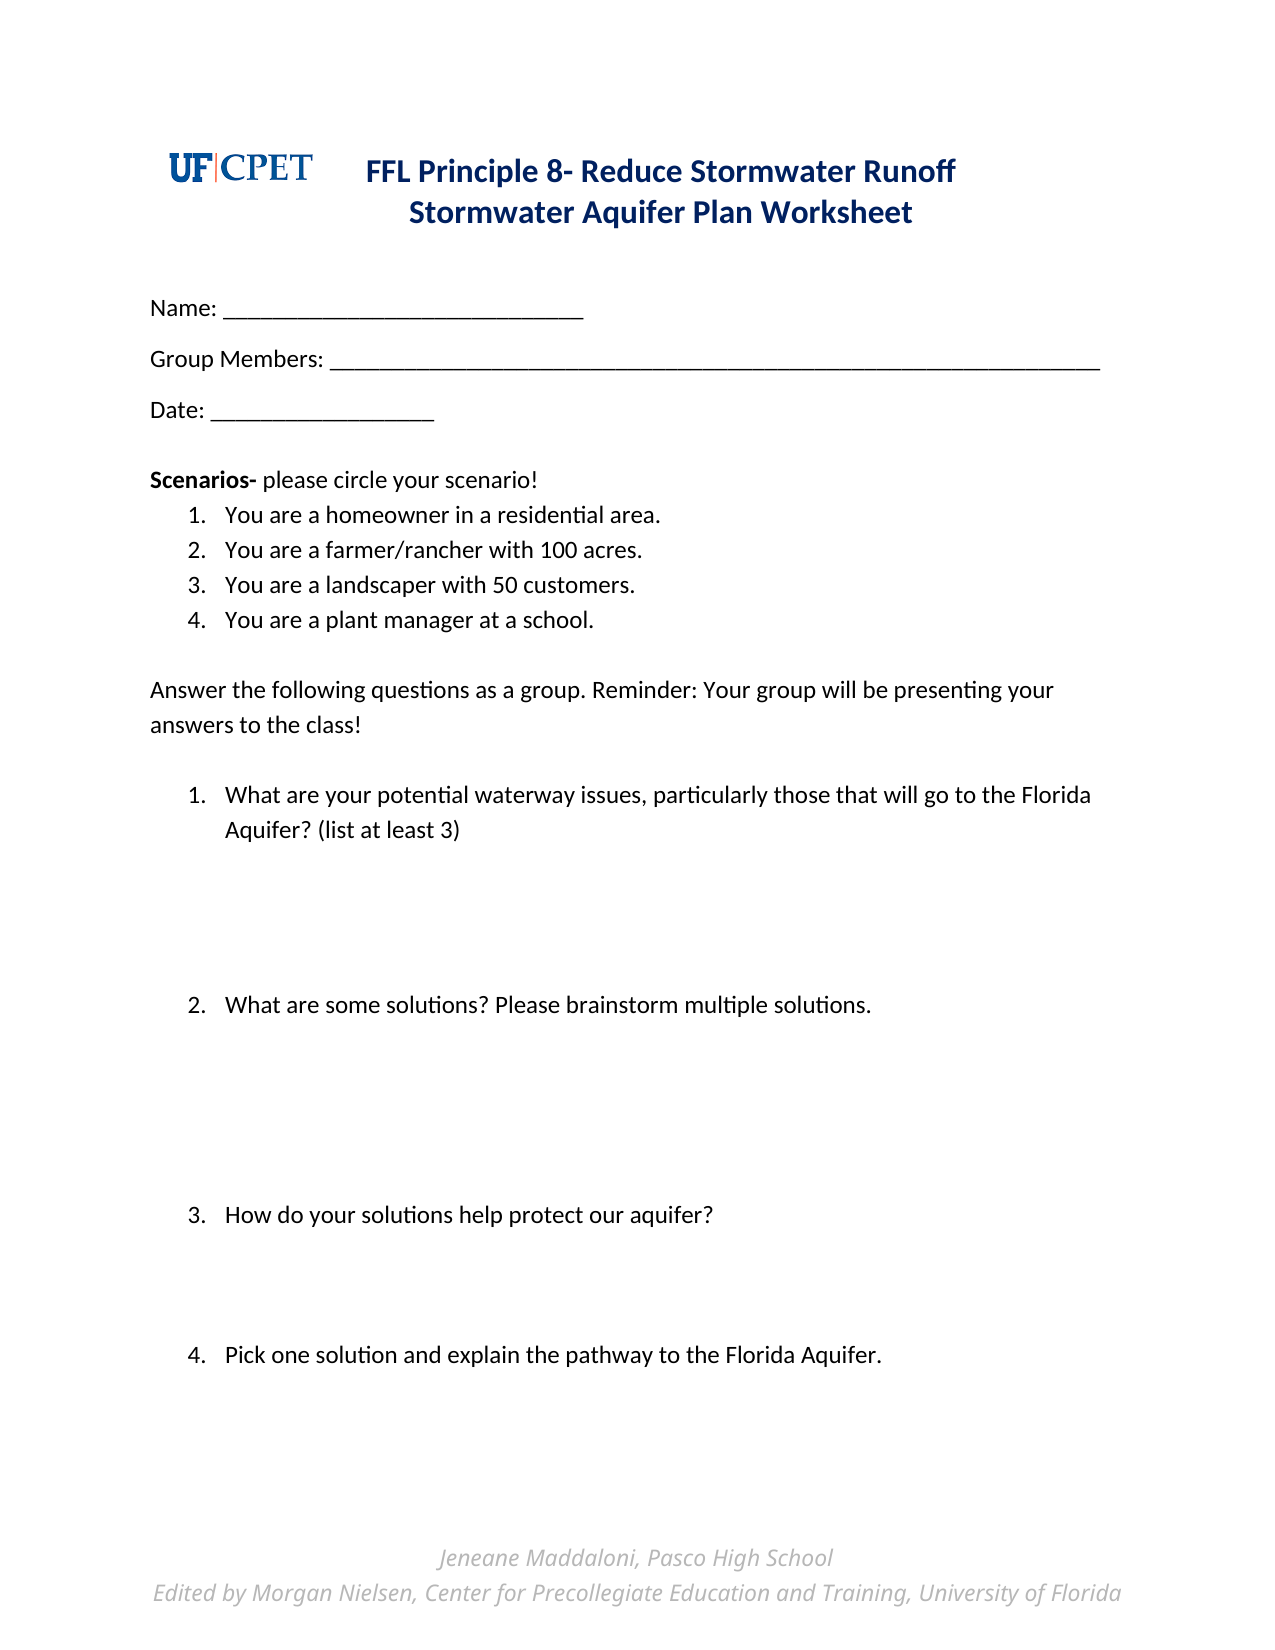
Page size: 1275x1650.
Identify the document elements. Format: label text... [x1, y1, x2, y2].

list You are a farmer/rancher with 100 acres. [187, 534, 1125, 565]
subtitle FFL Principle 8- Reduce Stormwater Runoff [332, 150, 1125, 191]
text Name: _____________________________ [150, 292, 1125, 322]
picture [154, 126, 332, 211]
list How do your solutions help protect our aquifer? [187, 1199, 1125, 1230]
list What are some solutions? Please brainstorm multiple solutions. [187, 989, 1125, 1020]
text Answer the following questions as a group. Reminder: Your group will be presenting your answers to the class! [150, 674, 1125, 740]
list What are your potential waterway issues, particularly those that will go to the Florida Aquifer? (list at least 3) [187, 779, 1125, 845]
list You are a plant manager at a school. [187, 604, 1125, 635]
subtitle Stormwater Aquifer Plan Worksheet [197, 191, 1125, 231]
list Pick one solution and explain the pathway to the Florida Aquifer. [187, 1339, 1125, 1370]
text Scenarios- please circle your scenario! [150, 464, 1125, 495]
list You are a homeowner in a residential area. [187, 499, 1125, 530]
list You are a landscaper with 50 customers. [187, 569, 1125, 600]
text Group Members: ______________________________________________________________ [150, 343, 1125, 374]
text Date: __________________ [150, 394, 1125, 425]
